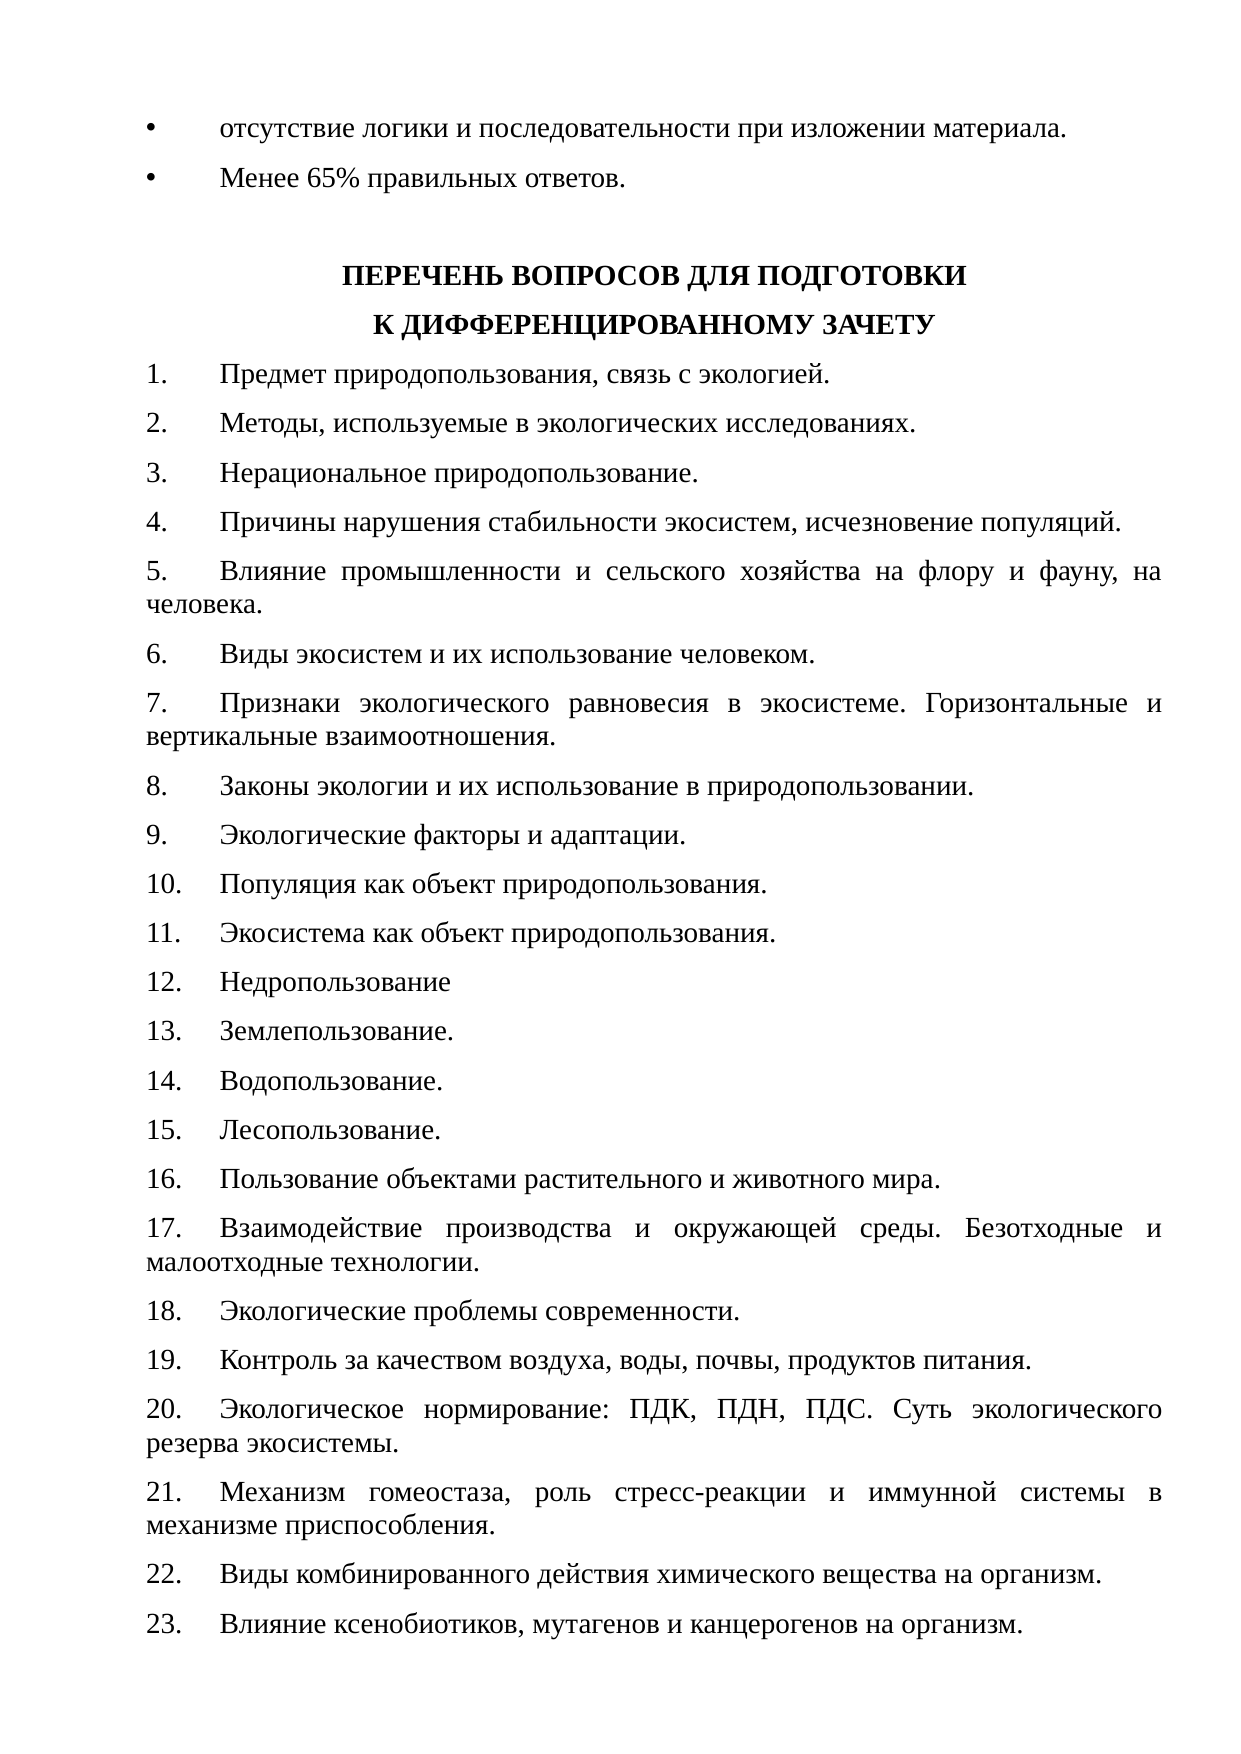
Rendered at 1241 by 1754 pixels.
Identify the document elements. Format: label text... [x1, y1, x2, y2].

list Нерациональное природопользование. [146, 455, 1163, 488]
text К ДИФФЕРЕНЦИРОВАННОМУ ЗАЧЕТУ [146, 307, 1163, 341]
text ПЕРЕЧЕНЬ ВОПРОСОВ ДЛЯ ПОДГОТОВКИ [146, 258, 1163, 292]
list Популяция как объект природопользования. [146, 866, 1163, 899]
list Предмет природопользования, связь с экологией. [146, 356, 1163, 390]
list Водопользование. [146, 1063, 1163, 1096]
list Методы, используемые в экологических исследованиях. [146, 406, 1163, 439]
list Менее 65% правильных ответов. [146, 160, 1163, 193]
list отсутствие логики и последовательности при изложении материала. [146, 110, 1163, 144]
list Недропользование [146, 964, 1163, 998]
list Виды экосистем и их использование человеком. [146, 636, 1163, 669]
list Контроль за качеством воздуха, воды, почвы, продуктов питания. [146, 1342, 1163, 1376]
list Влияние промышленности и сельского хозяйства на флору и фауну, на человека. [146, 553, 1163, 620]
list Признаки экологического равновесия в экосистеме. Горизонтальные и вертикальные взаимоотношения. [146, 685, 1163, 752]
list Причины нарушения стабильности экосистем, исчезновение популяций. [146, 504, 1163, 537]
list Влияние ксенобиотиков, мутагенов и канцерогенов на организм. [146, 1606, 1163, 1639]
list Пользование объектами растительного и животного мира. [146, 1161, 1163, 1194]
list Взаимодействие производства и окружающей среды. Безотходные и малоотходные технологии. [146, 1210, 1163, 1277]
list Землепользование. [146, 1013, 1163, 1047]
list Законы экологии и их использование в природопользовании. [146, 768, 1163, 801]
list Виды комбинированного действия химического вещества на организм. [146, 1557, 1163, 1590]
list Экосистема как объект природопользования. [146, 915, 1163, 949]
list Механизм гомеостаза, роль стресс-реакции и иммунной системы в механизме приспособления. [146, 1474, 1163, 1541]
list Экологические проблемы современности. [146, 1293, 1163, 1326]
list Экологическое нормирование: ПДК, ПДН, ПДС. Суть экологического резерва экосистемы. [146, 1391, 1163, 1458]
list Экологические факторы и адаптации. [146, 817, 1163, 850]
list Лесопользование. [146, 1112, 1163, 1145]
